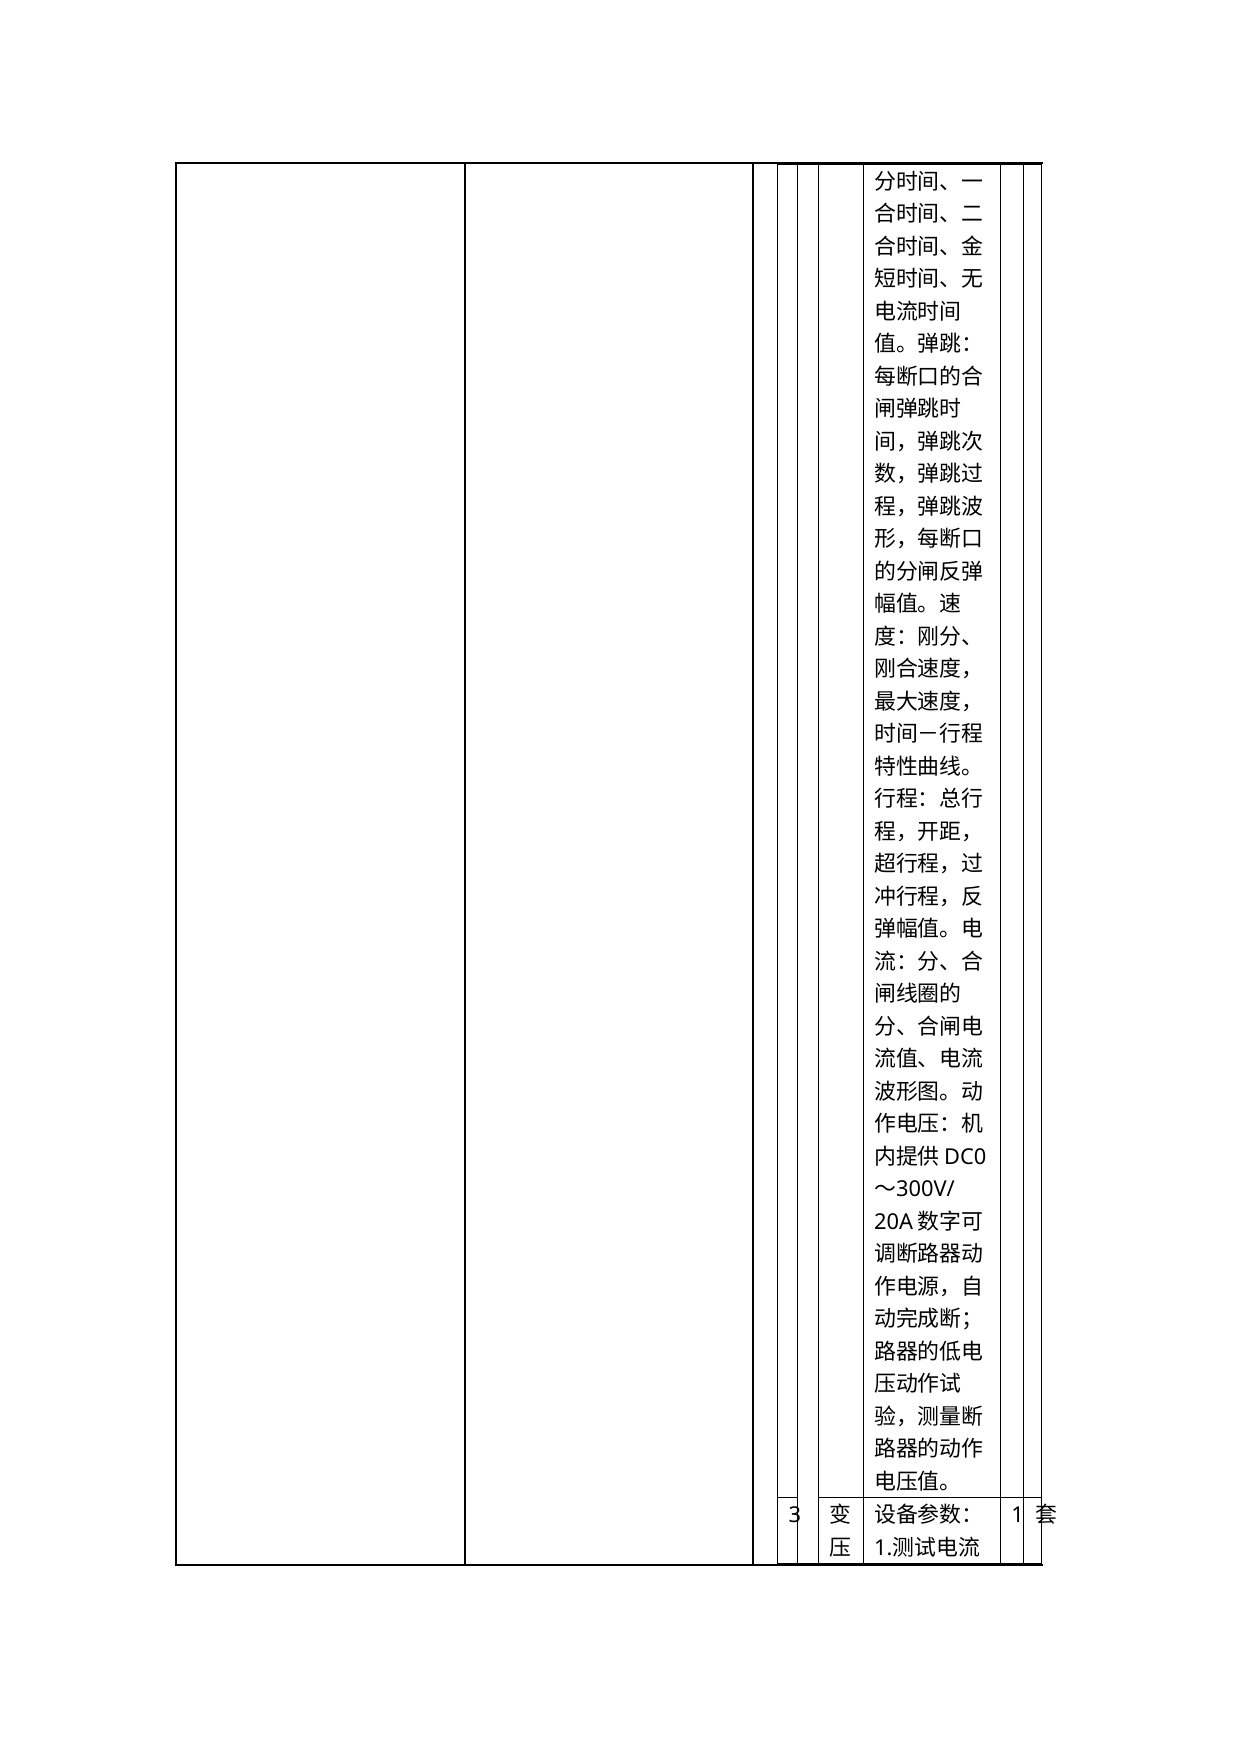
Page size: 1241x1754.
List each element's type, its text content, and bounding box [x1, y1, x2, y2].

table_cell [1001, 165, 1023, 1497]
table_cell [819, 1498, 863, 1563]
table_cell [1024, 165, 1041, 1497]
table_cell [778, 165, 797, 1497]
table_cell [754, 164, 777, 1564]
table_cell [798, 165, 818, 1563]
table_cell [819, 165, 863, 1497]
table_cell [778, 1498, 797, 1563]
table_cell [864, 165, 1000, 1497]
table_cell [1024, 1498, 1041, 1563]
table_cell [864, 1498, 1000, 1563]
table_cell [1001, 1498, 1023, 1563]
table_cell [466, 164, 752, 1564]
table_cell 1 [177, 164, 464, 1564]
